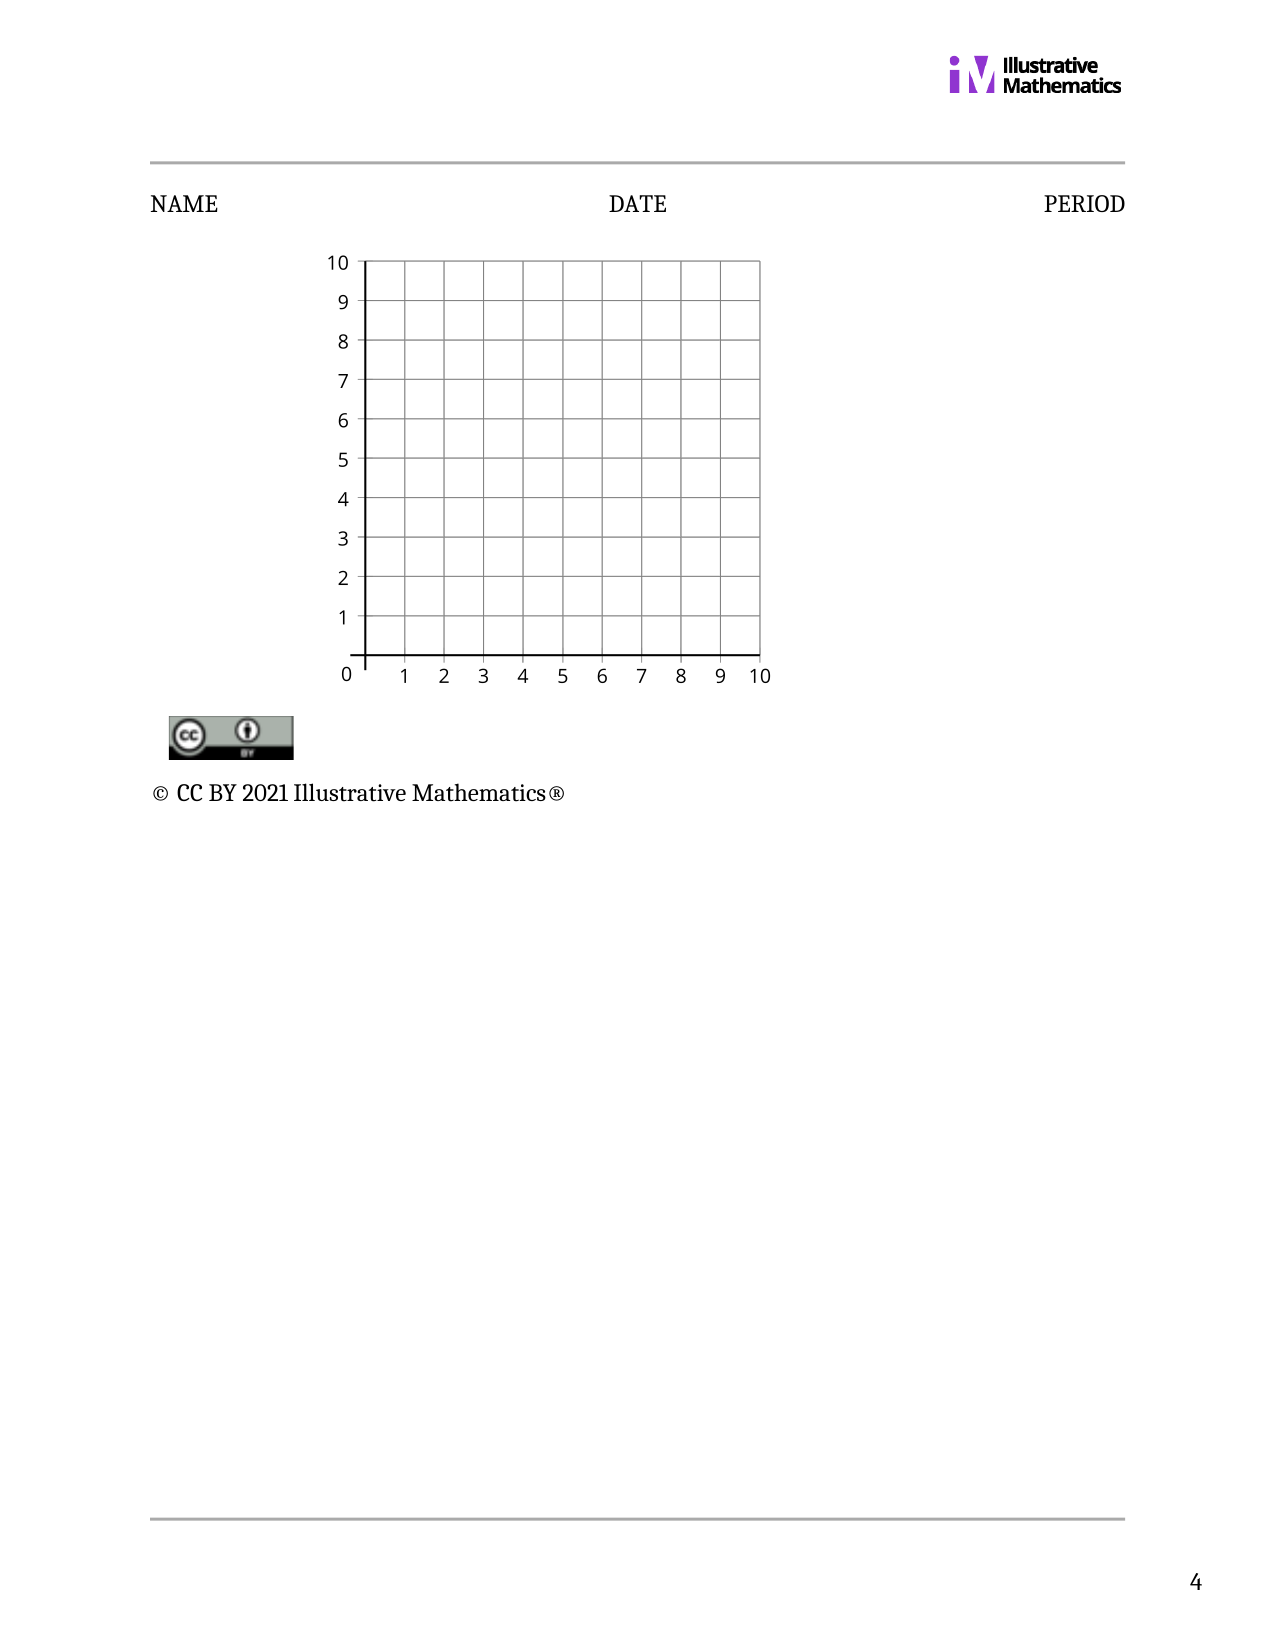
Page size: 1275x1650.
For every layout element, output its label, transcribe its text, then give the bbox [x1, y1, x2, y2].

picture [318, 247, 779, 691]
text © CC BY 2021 Illustrative Mathematics® [150, 778, 1125, 807]
picture [949, 55, 1121, 93]
picture [168, 716, 294, 760]
